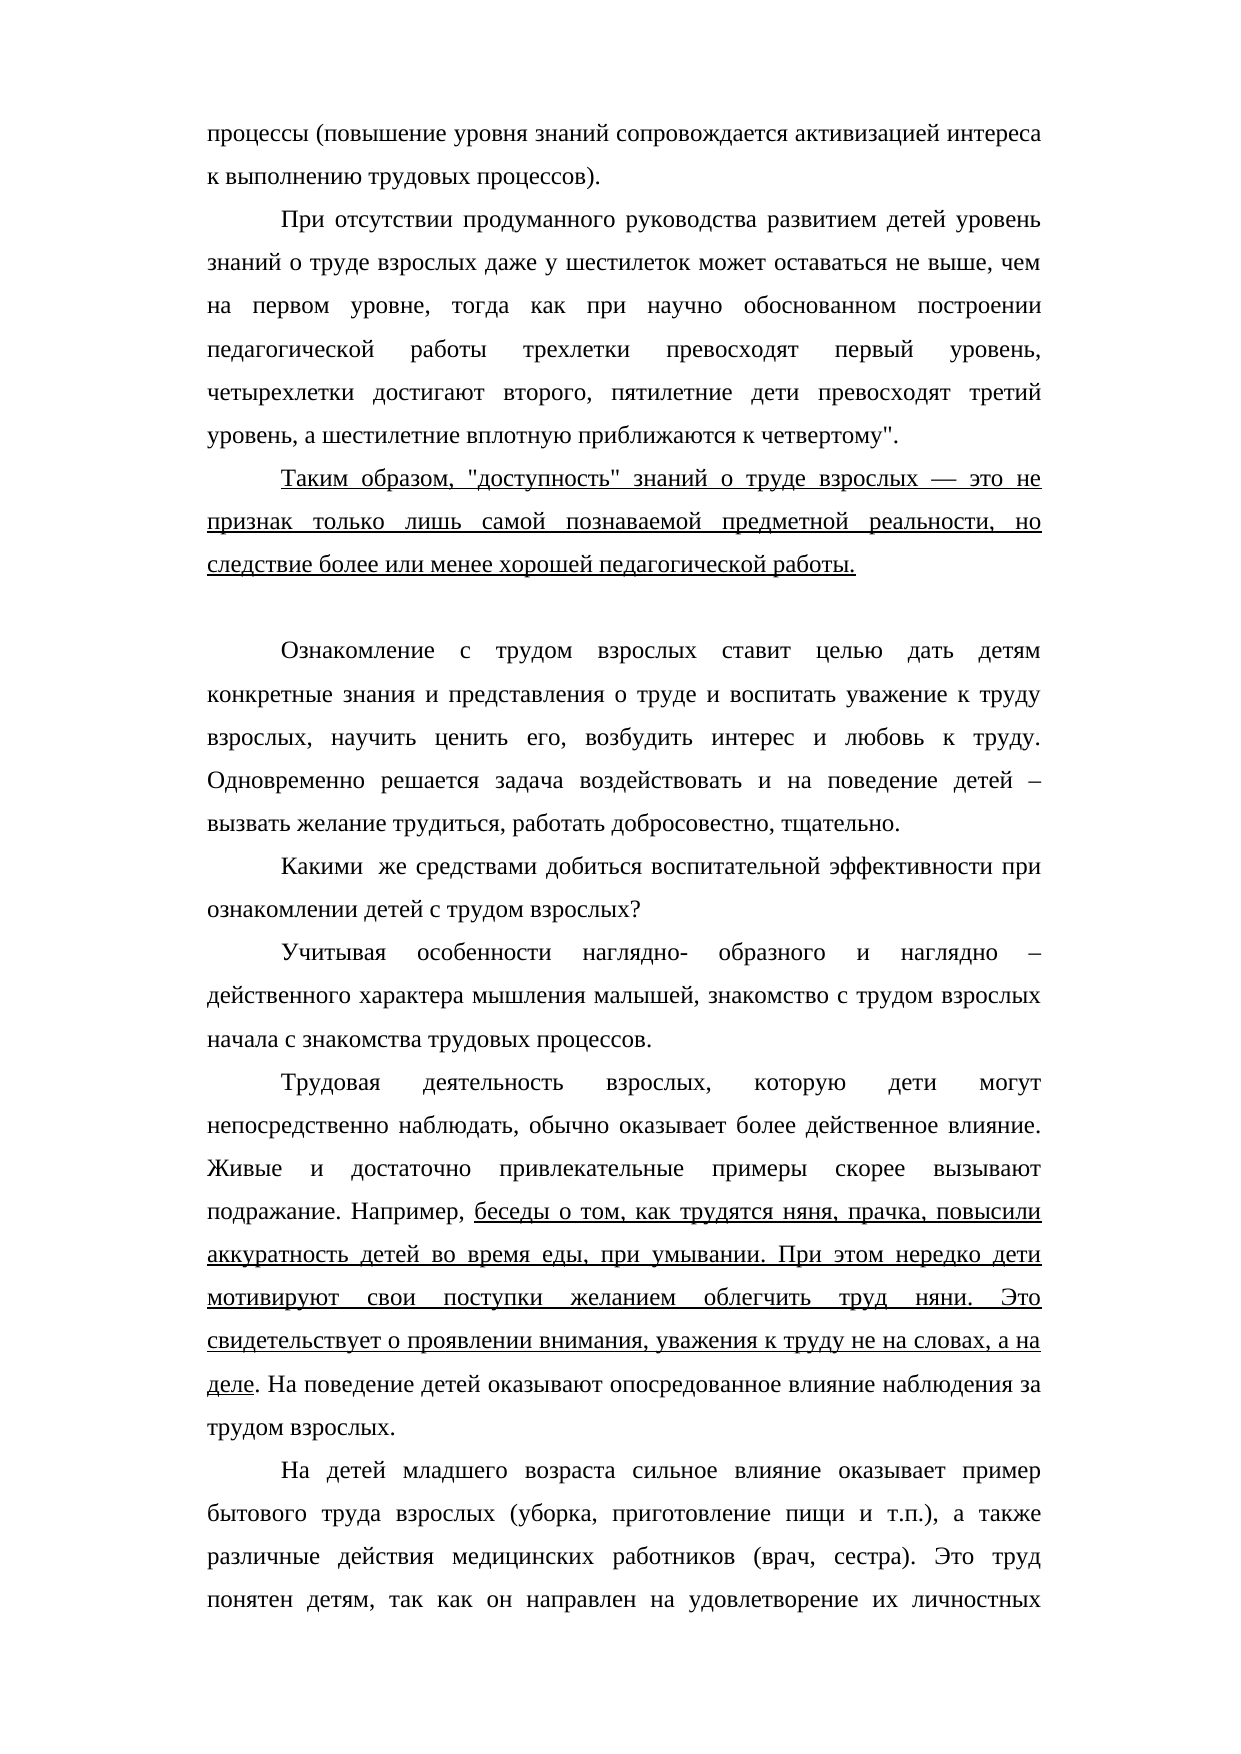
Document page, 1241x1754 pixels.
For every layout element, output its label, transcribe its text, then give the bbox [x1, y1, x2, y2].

text Какими же средствами добиться воспитательной эффективности при ознакомлении детей с трудом взрослых? [207, 851, 1042, 923]
text Трудовая деятельность взрослых, которую дети могут непосредственно наблюдать, обычно оказывает более действенное влияние. Живые и достаточно привлекательные примеры скорее вызывают подражание. Например, беседы о том, как трудятся няня, прачка, повысили аккуратность детей во время еды, при умывании. При этом нередко дети мотивируют свои поступки желанием облегчить труд няни. Это свидетельствует о проявлении внимания, уважения к труду не на словах, а на деле. На поведение детей оказывают опосредованное влияние наблюдения за трудом взрослых. [207, 1067, 1042, 1264]
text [207, 118, 1042, 190]
text Таким образом, "доступность" знаний о труде взрослых — это не признак только лишь самой познаваемой предметной реальности, но следствие более или менее хорошей педагогической работы. [207, 533, 1042, 578]
text Трудовая деятельность взрослых, которую дети могут непосредственно наблюдать, обычно оказывает более действенное влияние. Живые и достаточно привлекательные примеры скорее вызывают подражание. Например, беседы о том, как трудятся няня, прачка, повысили аккуратность детей во время еды, при умывании. При этом нередко дети мотивируют свои поступки желанием облегчить труд няни. Это свидетельствует о проявлении внимания, уважения к труду не на словах, а на деле. На поведение детей оказывают опосредованное влияние наблюдения за трудом взрослых. [207, 1266, 1042, 1307]
text При отсутствии продуманного руководства развитием детей уровень знаний о труде взрослых даже у шестилеток может оставаться не выше, чем на первом уровне, тогда как при научно обоснованном построении педагогической работы трехлетки превосходят первый уровень, четырехлетки достигают второго, пятилетние дети превосходят третий уровень, а шестилетние вплотную приближаются к четвертому". [207, 204, 1042, 449]
text Учитывая особенности наглядно- образного и наглядно – действенного характера мышления малышей, знакомство с трудом взрослых начала с знакомства трудовых процессов. [207, 937, 1042, 1052]
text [207, 1455, 1042, 1613]
text Ознакомление с трудом взрослых ставит целью дать детям конкретные знания и представления о труде и воспитать уважение к труду взрослых, научить ценить его, возбудить интерес и любовь к труду. Одновременно решается задача воздействовать и на поведение детей – вызвать желание трудиться, работать добросовестно, тщательно. [207, 636, 1042, 837]
text Таким образом, "доступность" знаний о труде взрослых — это не признак только лишь самой познаваемой предметной реальности, но следствие более или менее хорошей педагогической работы. [207, 463, 1042, 531]
text Трудовая деятельность взрослых, которую дети могут непосредственно наблюдать, обычно оказывает более действенное влияние. Живые и достаточно привлекательные примеры скорее вызывают подражание. Например, беседы о том, как трудятся няня, прачка, повысили аккуратность детей во время еды, при умывании. При этом нередко дети мотивируют свои поступки желанием облегчить труд няни. Это свидетельствует о проявлении внимания, уважения к труду не на словах, а на деле. На поведение детей оказывают опосредованное влияние наблюдения за трудом взрослых. [207, 1309, 1042, 1441]
